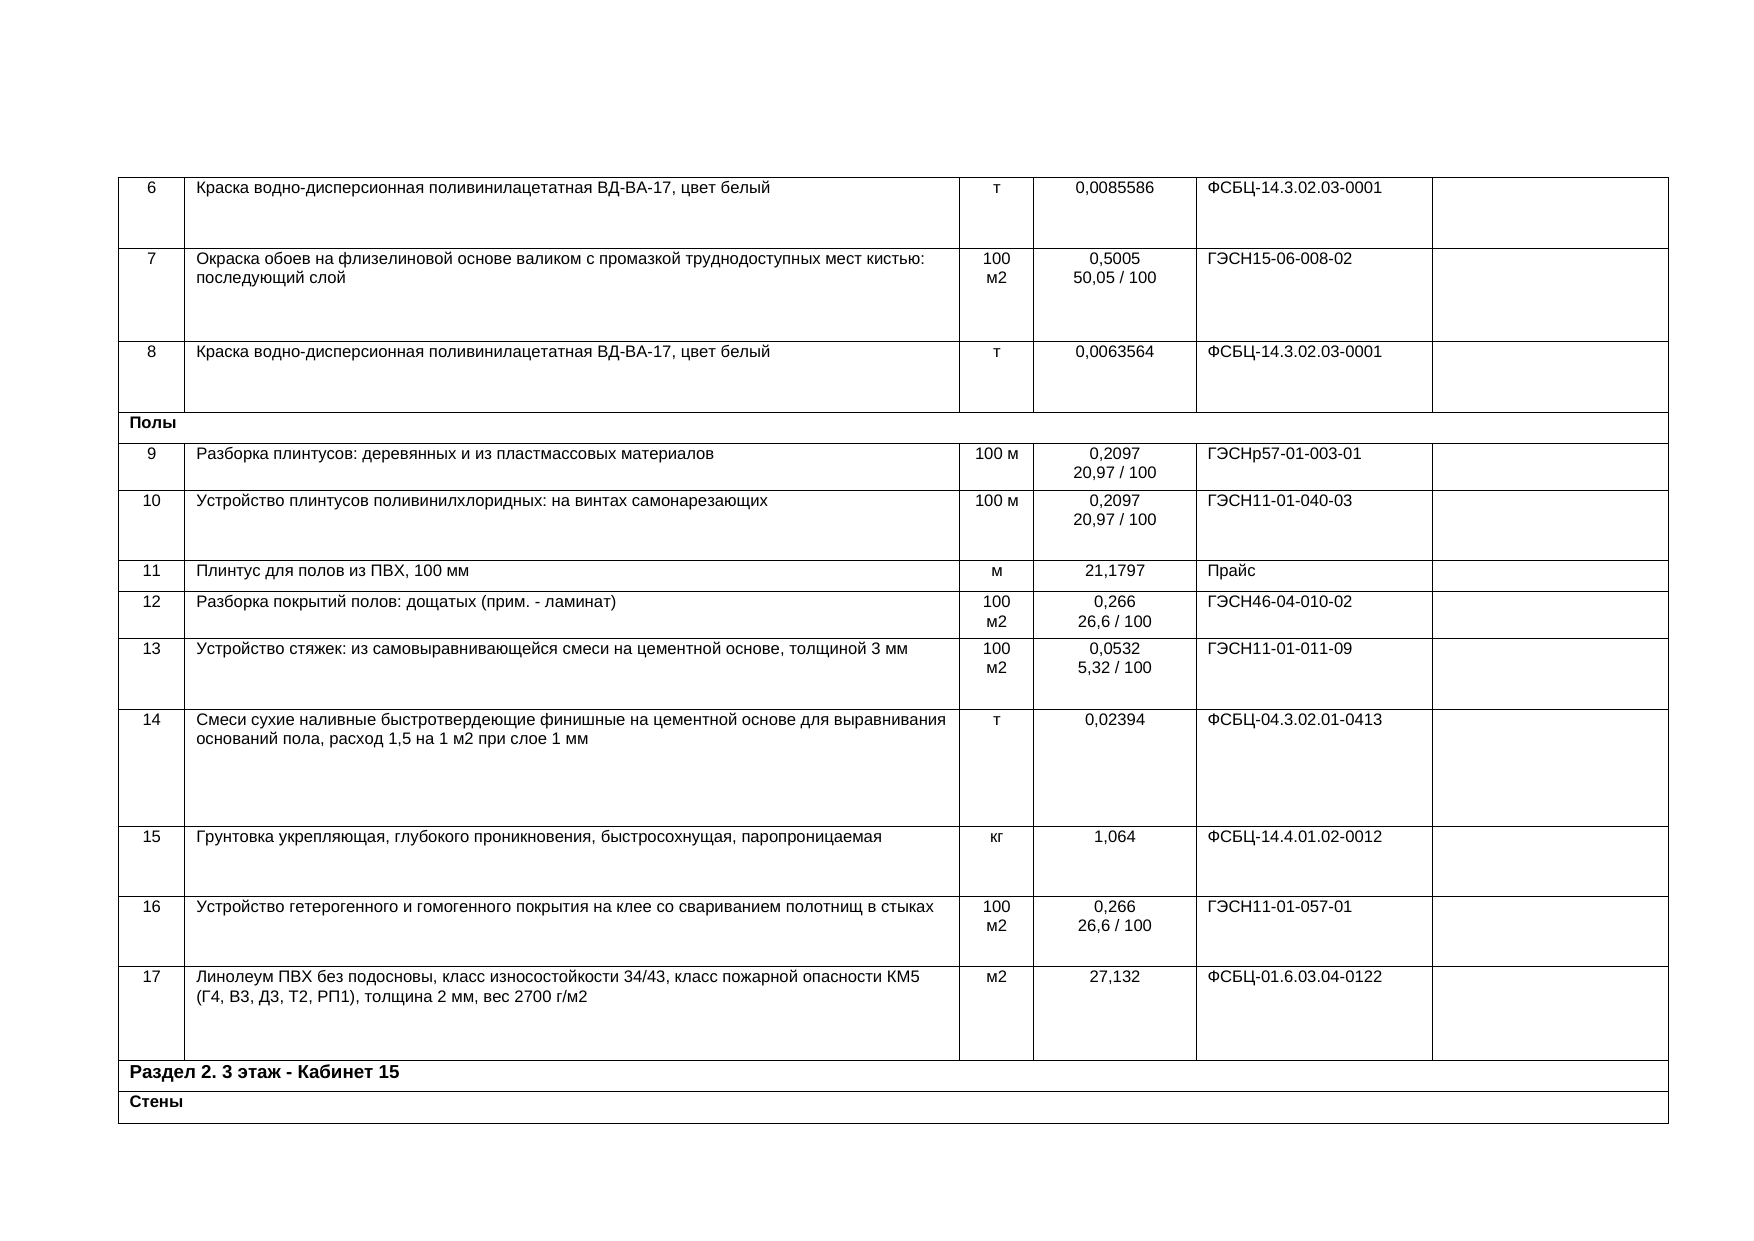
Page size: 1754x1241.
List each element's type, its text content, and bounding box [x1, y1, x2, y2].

table_cell Краска водно-дисперсионная поливинилацетатная ВД-ВА-17, цвет белый [185, 178, 959, 247]
table_cell 9 [119, 444, 184, 490]
table_cell Прайс [1197, 561, 1432, 591]
table_cell т [960, 342, 1033, 412]
table_cell Раздел 2. 3 этаж - Кабинет 15 [119, 1061, 1668, 1091]
table_cell 27,132 [1034, 967, 1196, 1060]
table_cell 14 [119, 710, 184, 826]
table_cell Разборка плинтусов: деревянных и из пластмассовых материалов [185, 444, 959, 490]
table_cell Устройство гетерогенного и гомогенного покрытия на клее со свариванием полотнищ в стыках [185, 897, 959, 966]
table_cell [1433, 639, 1668, 708]
table_cell 0,2097 20,97 / 100 [1034, 491, 1196, 560]
table_cell [1433, 827, 1668, 896]
table_cell 0,266 26,6 / 100 [1034, 592, 1196, 638]
table_cell [1433, 491, 1668, 560]
table_cell кг [960, 827, 1033, 896]
table_cell 17 [119, 967, 184, 1060]
table_cell ГЭСН11-01-057-01 [1197, 897, 1432, 966]
table_cell ГЭСН15-06-008-02 [1197, 249, 1432, 341]
table_cell 8 [119, 342, 184, 412]
table_cell ФСБЦ-14.3.02.03-0001 [1197, 178, 1432, 247]
table_cell ФСБЦ-01.6.03.04-0122 [1197, 967, 1432, 1060]
table_cell 100 м [960, 444, 1033, 490]
table_cell Грунтовка укрепляющая, глубокого проникновения, быстросохнущая, паропроницаемая [185, 827, 959, 896]
table_cell 13 [119, 639, 184, 708]
table_cell т [960, 710, 1033, 826]
table_cell 100 м2 [960, 639, 1033, 708]
table_cell ГЭСН46-04-010-02 [1197, 592, 1432, 638]
table_cell 0,0532 5,32 / 100 [1034, 639, 1196, 708]
table_cell 1,064 [1034, 827, 1196, 896]
table_cell [1433, 967, 1668, 1060]
table_cell 0,0085586 [1034, 178, 1196, 247]
table_cell 100 м2 [960, 249, 1033, 341]
table_cell ФСБЦ-14.3.02.03-0001 [1197, 342, 1432, 412]
table_cell 0,0063564 [1034, 342, 1196, 412]
table_cell 6 [119, 178, 184, 247]
table_cell [1433, 178, 1668, 247]
table_cell Краска водно-дисперсионная поливинилацетатная ВД-ВА-17, цвет белый [185, 342, 959, 412]
table_cell ФСБЦ-14.4.01.02-0012 [1197, 827, 1432, 896]
table_cell 21,1797 [1034, 561, 1196, 591]
table_cell Линолеум ПВХ без подосновы, класс износостойкости 34/43, класс пожарной опасности КМ5 (Г4, В3, Д3, Т2, РП1), толщина 2 мм, вес 2700 г/м2 [185, 967, 959, 1060]
table_cell Устройство стяжек: из самовыравнивающейся смеси на цементной основе, толщиной 3 мм [185, 639, 959, 708]
table_cell 100 м2 [960, 897, 1033, 966]
table_cell 0,5005 50,05 / 100 [1034, 249, 1196, 341]
table_cell [1433, 249, 1668, 341]
table_cell Плинтус для полов из ПВХ, 100 мм [185, 561, 959, 591]
table_cell Разборка покрытий полов: дощатых (прим. - ламинат) [185, 592, 959, 638]
table_cell ГЭСН11-01-040-03 [1197, 491, 1432, 560]
table_cell [1433, 444, 1668, 490]
table_cell Полы [119, 413, 1668, 443]
table_cell м [960, 561, 1033, 591]
table_cell 0,266 26,6 / 100 [1034, 897, 1196, 966]
table_cell 0,02394 [1034, 710, 1196, 826]
table_cell 7 [119, 249, 184, 341]
table_cell Окраска обоев на флизелиновой основе валиком с промазкой труднодоступных мест кистью: последующий слой [185, 249, 959, 341]
table_cell Устройство плинтусов поливинилхлоридных: на винтах самонарезающих [185, 491, 959, 560]
table_cell ГЭСНр57-01-003-01 [1197, 444, 1432, 490]
table_cell [1433, 561, 1668, 591]
table_cell 100 м [960, 491, 1033, 560]
table_cell [1433, 897, 1668, 966]
table_cell 11 [119, 561, 184, 591]
table_cell [1433, 342, 1668, 412]
table_cell 12 [119, 592, 184, 638]
table_cell ГЭСН11-01-011-09 [1197, 639, 1432, 708]
table_cell Стены [119, 1092, 1668, 1122]
table_cell т [960, 178, 1033, 247]
table_cell ФСБЦ-04.3.02.01-0413 [1197, 710, 1432, 826]
table_cell [1433, 592, 1668, 638]
table_cell м2 [960, 967, 1033, 1060]
table_cell 0,2097 20,97 / 100 [1034, 444, 1196, 490]
table_cell 100 м2 [960, 592, 1033, 638]
table_cell 16 [119, 897, 184, 966]
table_cell Смеси сухие наливные быстротвердеющие финишные на цементной основе для выравнивания оснований пола, расход 1,5 на 1 м2 при слое 1 мм [185, 710, 959, 826]
table_cell [1433, 710, 1668, 826]
table_cell 15 [119, 827, 184, 896]
table_cell 10 [119, 491, 184, 560]
